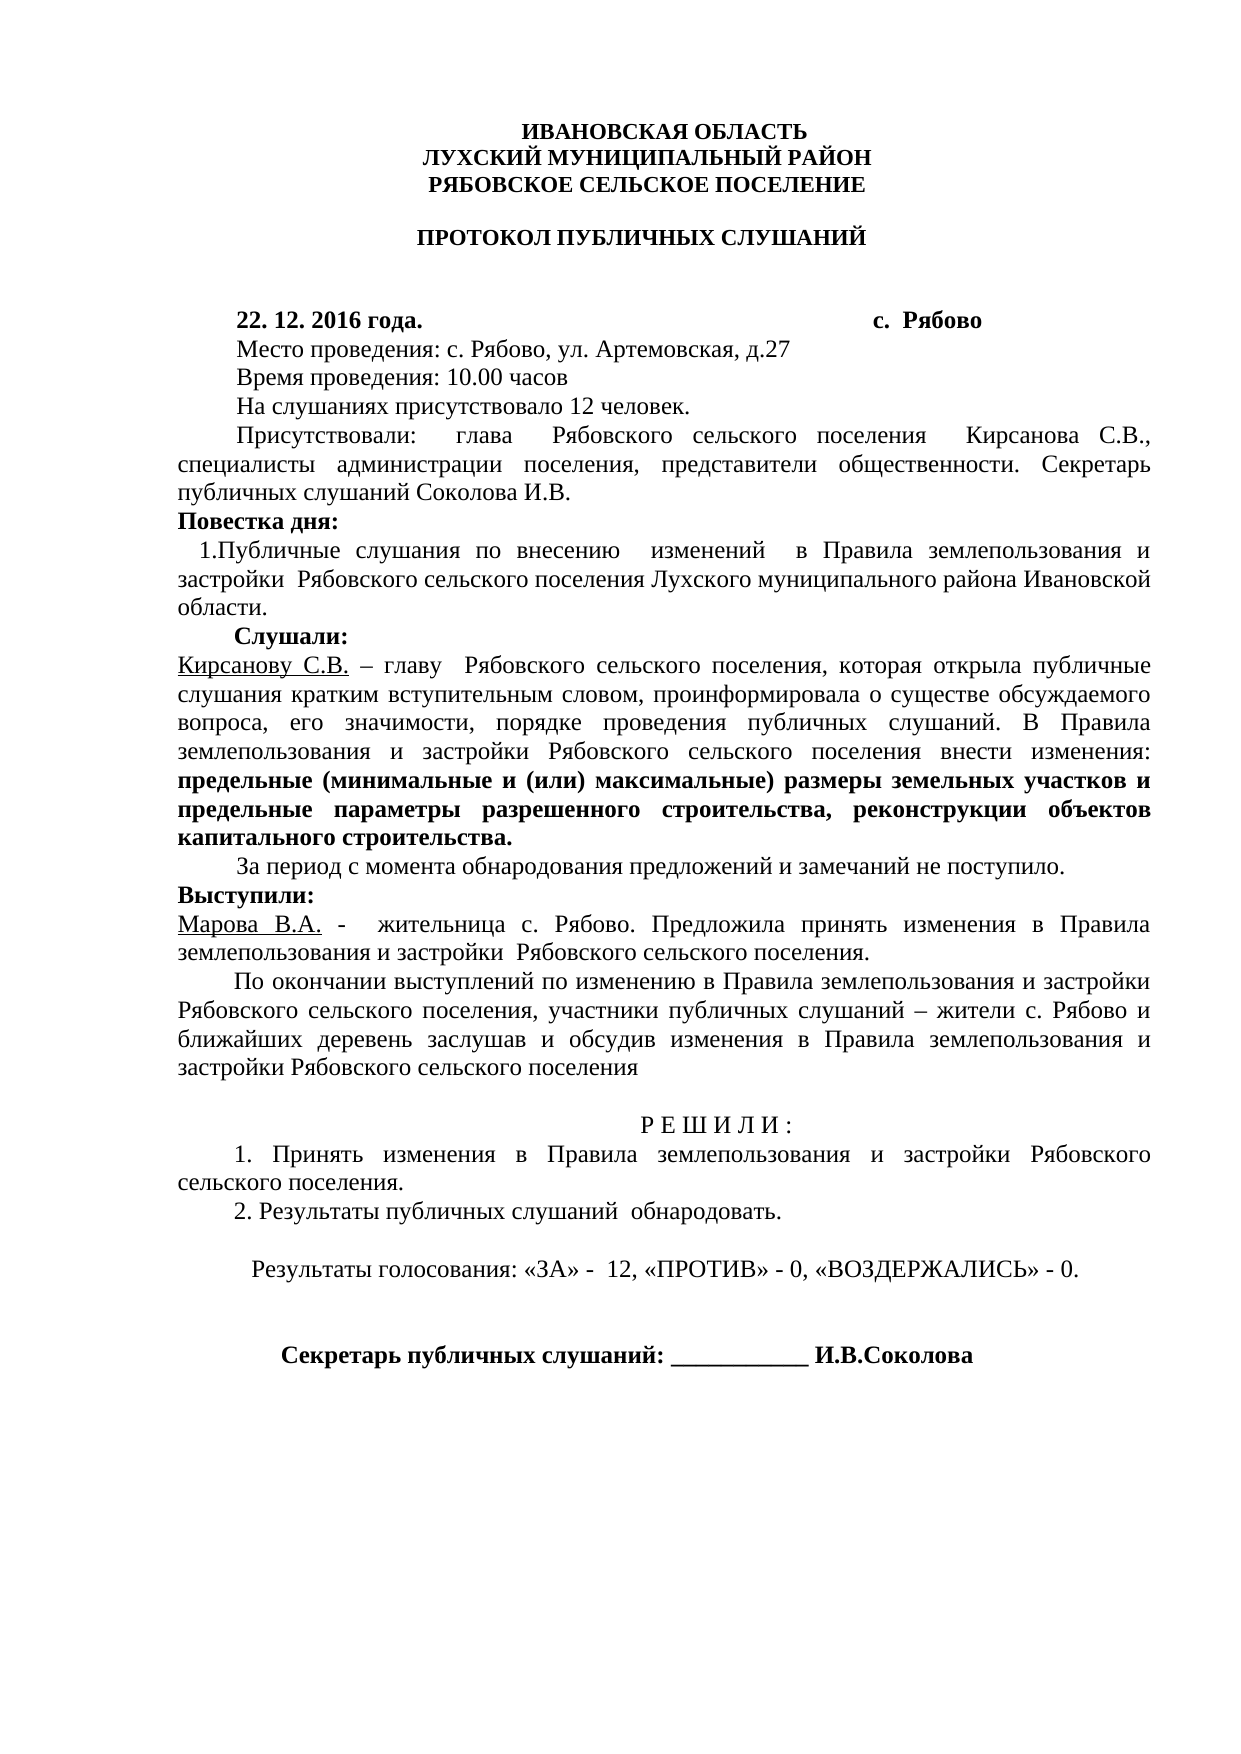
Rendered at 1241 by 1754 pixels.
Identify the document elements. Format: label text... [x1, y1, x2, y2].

text Выступили: [177, 880, 1152, 909]
text По окончании выступлений по изменению в Правила землепользования и застройки Рябовского сельского поселения, участники публичных слушаний – жители с. Рябово и ближайших деревень заслушав и обсудив изменения в Правила землепользования и застройки Рябовского сельского поселения [177, 966, 1152, 1081]
text Место проведения: с. Рябово, ул. Артемовская, д.27 [177, 334, 1152, 362]
text Повестка дня: [177, 506, 1152, 535]
text Время проведения: 10.00 часов [177, 362, 1152, 391]
text 22. 12. 2016 года. с. Рябово [236, 305, 1152, 334]
text Марова В.А. - жительница с. Рябово. Предложила принять изменения в Правила землепользования и застройки Рябовского сельского поселения. [177, 909, 1152, 966]
text Слушали: [233, 621, 1152, 650]
text РЯБОВСКОЕ СЕЛЬСКОЕ ПОСЕЛЕНИЕ [177, 171, 1152, 197]
text На слушаниях присутствовало 12 человек. [177, 391, 1152, 420]
text Р Е Ш И Л И : [236, 1110, 1152, 1139]
text ЛУХСКИЙ МУНИЦИПАЛЬНЫЙ РАЙОН [177, 144, 1152, 171]
text 1. Принять изменения в Правила землепользования и застройки Рябовского сельского поселения. [177, 1139, 1152, 1196]
title ИВАНОВСКАЯ ОБЛАСТЬ [177, 118, 1152, 144]
text Секретарь публичных слушаний: ___________ И.В.Соколова [236, 1340, 1152, 1369]
text 2. Результаты публичных слушаний обнародовать. [177, 1196, 1152, 1225]
text Результаты голосования: «ЗА» - 12, «ПРОТИВ» - 0, «ВОЗДЕРЖАЛИСЬ» - 0. [236, 1254, 1152, 1282]
text Кирсанову С.В. – главу Рябовского сельского поселения, которая открыла публичные слушания кратким вступительным словом, проинформировала о существе обсуждаемого вопроса, его значимости, порядке проведения публичных слушаний. В Правила землепользования и застройки Рябовского сельского поселения внести изменения: предельные (минимальные и (или) максимальные) размеры земельных участков и предельные параметры разрешенного строительства, реконструкции объектов капитального строительства. [177, 650, 1152, 851]
text За период с момента обнародования предложений и замечаний не поступило. [236, 851, 1152, 880]
text Присутствовали: глава Рябовского сельского поселения Кирсанова С.В., специалисты администрации поселения, представители общественности. Секретарь публичных слушаний Соколова И.В. [177, 420, 1152, 506]
text ПРОТОКОЛ ПУБЛИЧНЫХ СЛУШАНИЙ [177, 223, 1152, 250]
text 1.Публичные слушания по внесению изменений в Правила землепользования и застройки Рябовского сельского поселения Лухского муниципального района Ивановской области. [177, 535, 1152, 621]
